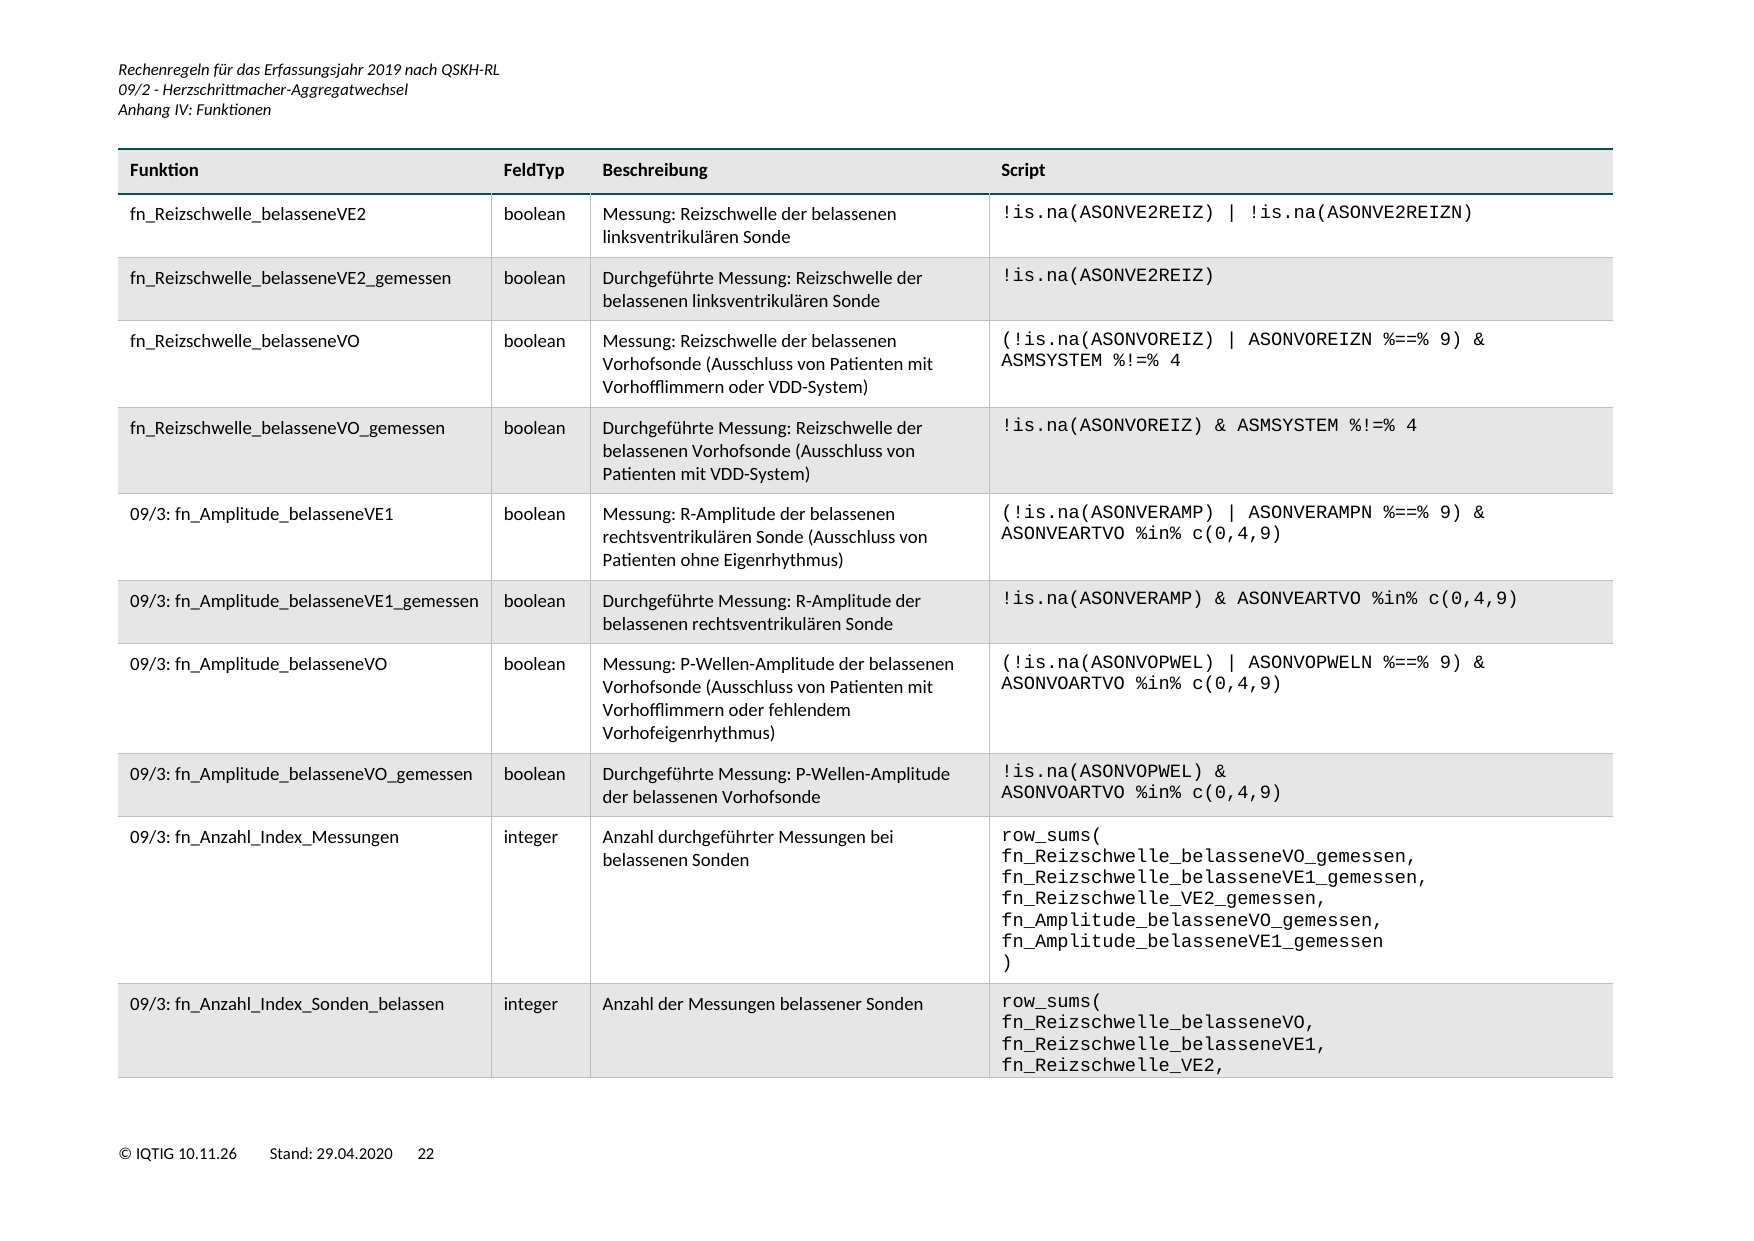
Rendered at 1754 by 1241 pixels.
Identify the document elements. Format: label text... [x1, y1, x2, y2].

table_header Funktion [118, 150, 492, 193]
table_cell boolean [492, 581, 590, 643]
table_cell row_sums( fn_Reizschwelle_belasseneVO_gemessen, fn_Reizschwelle_belasseneVE1_gemessen, fn_Reizschwelle_VE2_gemessen, fn_Amplitude_belasseneVO_gemessen, fn_Amplitude_belasseneVE1_gemessen ) [990, 817, 1613, 982]
table_cell 09/3: fn_Amplitude_belasseneVE1 [118, 494, 491, 579]
table_cell Durchgeführte Messung: Reizschwelle der belassenen linksventrikulären Sonde [591, 258, 989, 320]
table_cell Messung: P-Wellen-Amplitude der belassenen Vorhofsonde (Ausschluss von Patienten mit Vorhofflimmern oder fehlendem Vorhofeigenrhythmus) [591, 644, 989, 752]
table_cell Durchgeführte Messung: R-Amplitude der belassenen rechtsventrikulären Sonde [591, 581, 989, 643]
table_cell 09/3: fn_Amplitude_belasseneVO [118, 644, 491, 752]
table_cell boolean [492, 195, 590, 257]
table_cell Durchgeführte Messung: P-Wellen-Amplitude der belassenen Vorhofsonde [591, 754, 989, 816]
table_cell !is.na(ASONVOPWEL) & ASONVOARTVO %in% c(0,4,9) [990, 754, 1613, 816]
table_cell integer [492, 817, 590, 982]
table_cell Messung: Reizschwelle der belassenen Vorhofsonde (Ausschluss von Patienten mit Vorhofflimmern oder VDD-System) [591, 321, 989, 407]
table_cell (!is.na(ASONVOREIZ) | ASONVOREIZN %==% 9) & ASMSYSTEM %!=% 4 [990, 321, 1613, 407]
table_cell boolean [492, 754, 590, 816]
table_cell 09/3: fn_Amplitude_belasseneVE1_gemessen [118, 581, 491, 643]
table_cell fn_Reizschwelle_belasseneVE2 [118, 195, 491, 257]
table_header Beschreibung [591, 150, 989, 193]
table_cell !is.na(ASONVE2REIZ) | !is.na(ASONVE2REIZN) [990, 195, 1613, 257]
table_cell boolean [492, 408, 590, 493]
table_cell fn_Reizschwelle_belasseneVE2_gemessen [118, 258, 491, 320]
table_cell fn_Reizschwelle_belasseneVO [118, 321, 491, 407]
table_cell Messung: Reizschwelle der belassenen linksventrikulären Sonde [591, 195, 989, 257]
table_cell (!is.na(ASONVOPWEL) | ASONVOPWELN %==% 9) & ASONVOARTVO %in% c(0,4,9) [990, 644, 1613, 752]
table_cell boolean [492, 494, 590, 579]
table_cell 09/3: fn_Amplitude_belasseneVO_gemessen [118, 754, 491, 816]
table_cell Anzahl durchgeführter Messungen bei belassenen Sonden [591, 817, 989, 982]
table_header FeldTyp [492, 150, 591, 193]
table_cell boolean [492, 644, 590, 752]
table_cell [990, 984, 1613, 1077]
table_cell boolean [492, 258, 590, 320]
table_cell fn_Reizschwelle_belasseneVO_gemessen [118, 408, 491, 493]
table_cell (!is.na(ASONVERAMP) | ASONVERAMPN %==% 9) & ASONVEARTVO %in% c(0,4,9) [990, 494, 1613, 579]
table_cell Durchgeführte Messung: Reizschwelle der belassenen Vorhofsonde (Ausschluss von Patienten mit VDD-System) [591, 408, 989, 493]
table_cell Messung: R-Amplitude der belassenen rechtsventrikulären Sonde (Ausschluss von Patienten ohne Eigenrhythmus) [591, 494, 989, 579]
table_cell !is.na(ASONVE2REIZ) [990, 258, 1613, 320]
table_cell 09/3: fn_Anzahl_Index_Sonden_belassen [118, 984, 491, 1077]
table_cell Anzahl der Messungen belassener Sonden [591, 984, 989, 1077]
table_cell !is.na(ASONVOREIZ) & ASMSYSTEM %!=% 4 [990, 408, 1613, 493]
table_cell integer [492, 984, 590, 1077]
table_cell 09/3: fn_Anzahl_Index_Messungen [118, 817, 491, 982]
table_cell !is.na(ASONVERAMP) & ASONVEARTVO %in% c(0,4,9) [990, 581, 1613, 643]
table_cell boolean [492, 321, 590, 407]
table_header Script [989, 150, 1613, 193]
